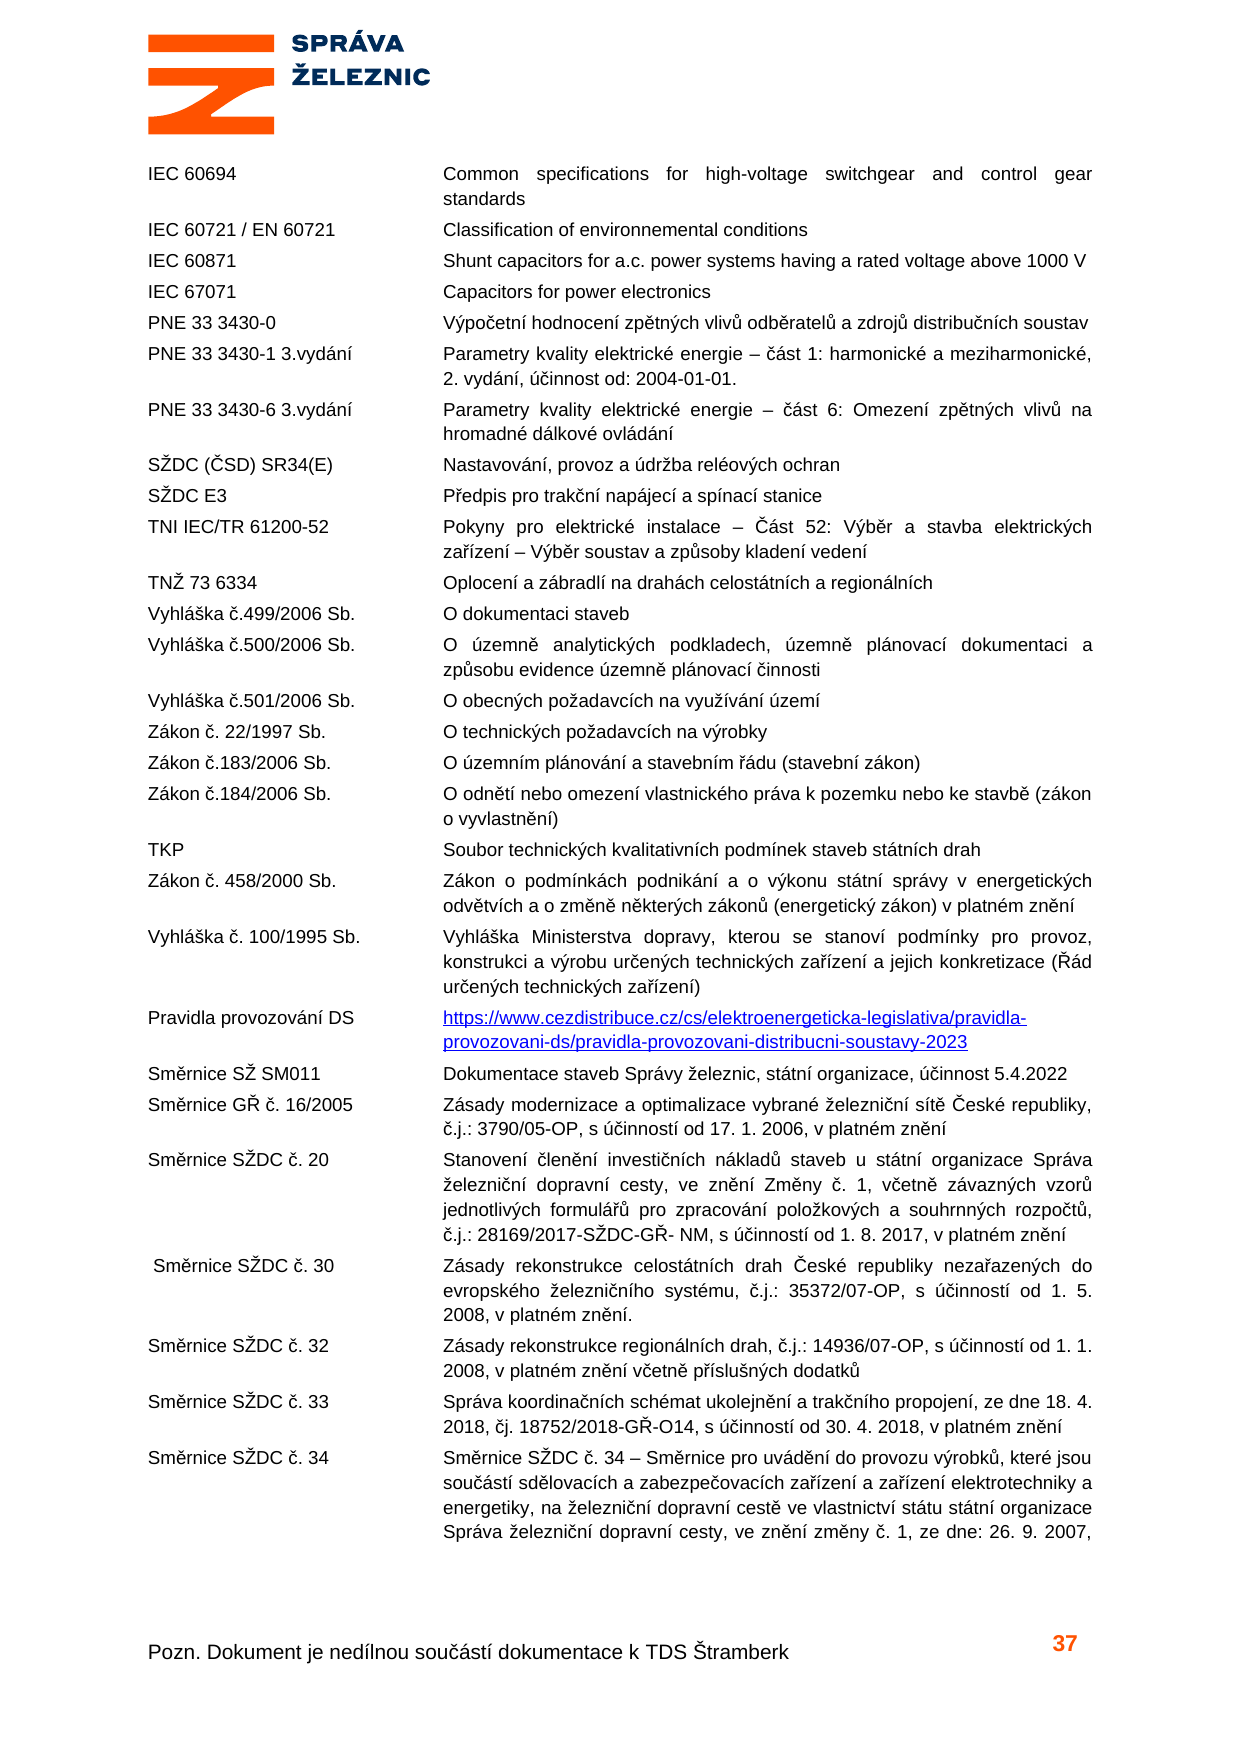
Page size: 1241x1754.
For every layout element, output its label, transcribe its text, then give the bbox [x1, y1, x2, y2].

text Zákon č. 458/2000 Sb. Zákon o podmínkách podnikání a o výkonu státní správy v energetických odvětvích a o změně některých zákonů (energetický zákon) v platném znění [148, 870, 1093, 916]
text TNŽ 73 6334 Oplocení a zábradlí na drahách celostátních a regionálních [148, 572, 1093, 594]
text IEC 60694 Common specifications for high-voltage switchgear and control gear standards [148, 162, 1093, 209]
text SŽDC E3 Předpis pro trakční napájecí a spínací stanice [148, 485, 1093, 507]
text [148, 1447, 1093, 1543]
text IEC 60721 / EN 60721 Classification of environnemental conditions [148, 218, 1093, 240]
text TKP Soubor technických kvalitativních podmínek staveb státních drah [148, 839, 1093, 861]
text TNI IEC/TR 61200-52 Pokyny pro elektrické instalace – Část 52: Výběr a stavba elektrických zařízení – Výběr soustav a způsoby kladení vedení [148, 516, 1093, 563]
text Směrnice GŘ č. 16/2005 Zásady modernizace a optimalizace vybrané železniční sítě České republiky, č.j.: 3790/05-OP, s účinností od 17. 1. 2006, v platném znění [148, 1093, 1093, 1140]
text Pravidla provozování DS https://www.cezdistribuce.cz/cs/elektroenergeticka-legislativa/pravidla-provozovani-ds/pravidla-provozovani-distribucni-soustavy-2023 [148, 1006, 1093, 1053]
text Směrnice SŽDC č. 20 Stanovení členění investičních nákladů staveb u státní organizace Správa železniční dopravní cesty, ve znění Změny č. 1, včetně závazných vzorů jednotlivých formulářů pro zpracování položkových a souhrnných rozpočtů, č.j.: 28169/2017-SŽDC-GŘ- NM, s účinností od 1. 8. 2017, v platném znění [148, 1149, 1093, 1245]
text SŽDC (ČSD) SR34(E) Nastavování, provoz a údržba reléových ochran [148, 454, 1093, 476]
text IEC 67071 Capacitors for power electronics [148, 280, 1093, 302]
text PNE 33 3430-6 3.vydání Parametry kvality elektrické energie – část 6: Omezení zpětných vlivů na hromadné dálkové ovládání [148, 398, 1093, 445]
text Směrnice SŽ SM011 Dokumentace staveb Správy železnic, státní organizace, účinnost 5.4.2022 [148, 1062, 1093, 1084]
text PNE 33 3430-0 Výpočetní hodnocení zpětných vlivů odběratelů a zdrojů distribučních soustav [148, 311, 1093, 333]
text Vyhláška č.499/2006 Sb. O dokumentaci staveb [148, 603, 1093, 625]
text Směrnice SŽDC č. 30 Zásady rekonstrukce celostátních drah České republiky nezařazených do evropského železničního systému, č.j.: 35372/07-OP, s účinností od 1. 5. 2008, v platném znění. [148, 1254, 1093, 1326]
text Vyhláška č.501/2006 Sb. O obecných požadavcích na využívání území [148, 690, 1093, 712]
text Směrnice SŽDC č. 33 Správa koordinačních schémat ukolejnění a trakčního propojení, ze dne 18. 4. 2018, čj. 18752/2018-GŘ-O14, s účinností od 30. 4. 2018, v platném znění [148, 1391, 1093, 1437]
text Směrnice SŽDC č. 32 Zásady rekonstrukce regionálních drah, č.j.: 14936/07-OP, s účinností od 1. 1. 2008, v platném znění včetně příslušných dodatků [148, 1335, 1093, 1382]
text Zákon č. 22/1997 Sb. O technických požadavcích na výrobky [148, 721, 1093, 743]
text IEC 60871 Shunt capacitors for a.c. power systems having a rated voltage above 1000 V [148, 249, 1093, 271]
text Zákon č.183/2006 Sb. O územním plánování a stavebním řádu (stavební zákon) [148, 752, 1093, 774]
text Vyhláška č.500/2006 Sb. O územně analytických podkladech, územně plánovací dokumentaci a způsobu evidence územně plánovací činnosti [148, 634, 1093, 681]
text PNE 33 3430-1 3.vydání Parametry kvality elektrické energie – část 1: harmonické a meziharmonické, 2. vydání, účinnost od: 2004-01-01. [148, 342, 1093, 389]
text Vyhláška č. 100/1995 Sb. Vyhláška Ministerstva dopravy, kterou se stanoví podmínky pro provoz, konstrukci a výrobu určených technických zařízení a jejich konkretizace (Řád určených technických zařízení) [148, 926, 1093, 997]
text Zákon č.184/2006 Sb. O odnětí nebo omezení vlastnického práva k pozemku nebo ke stavbě (zákon o vyvlastnění) [148, 783, 1093, 829]
